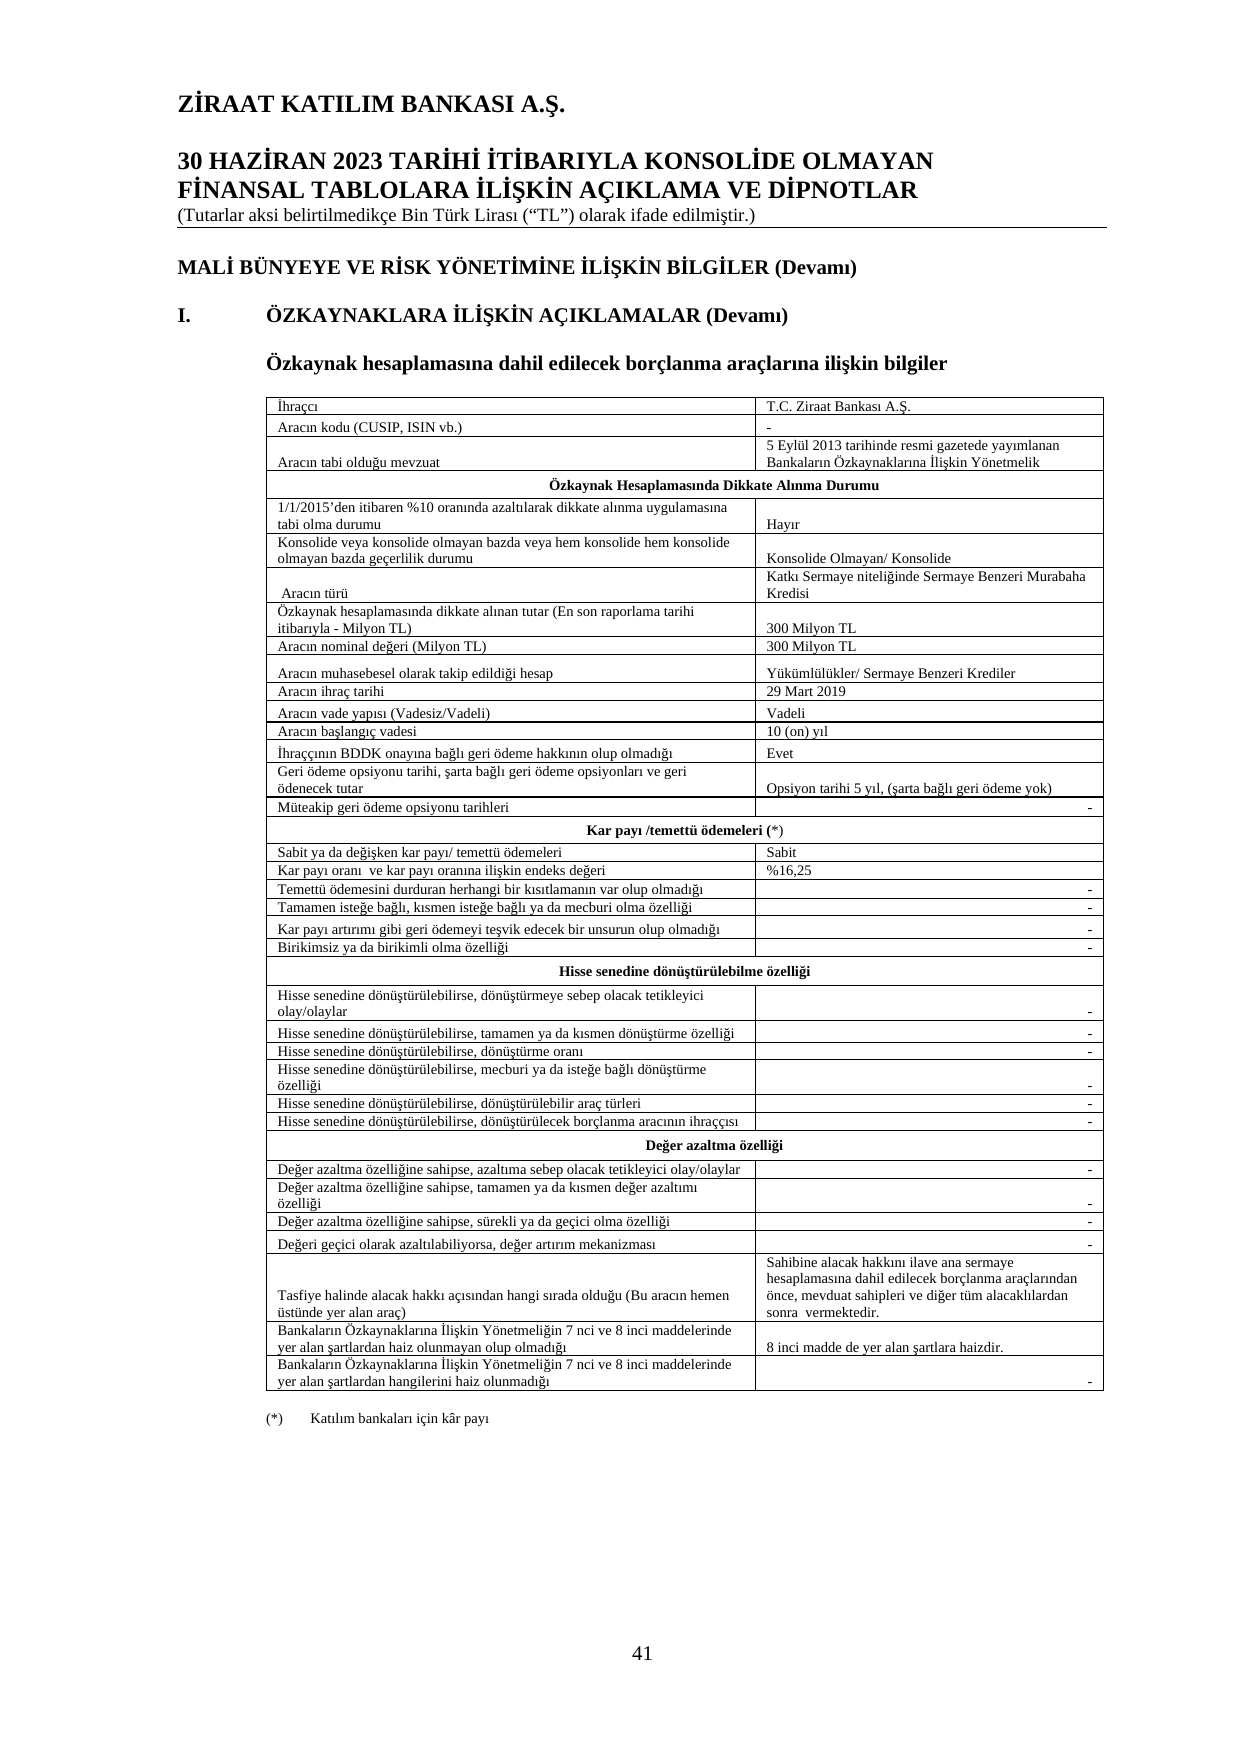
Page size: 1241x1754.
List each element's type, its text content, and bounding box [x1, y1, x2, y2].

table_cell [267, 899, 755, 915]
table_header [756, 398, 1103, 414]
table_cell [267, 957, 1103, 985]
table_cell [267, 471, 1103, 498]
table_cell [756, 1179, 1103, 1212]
text I. ÖZKAYNAKLARA İLİŞKİN AÇIKLAMALAR (Devamı) [177, 303, 1107, 327]
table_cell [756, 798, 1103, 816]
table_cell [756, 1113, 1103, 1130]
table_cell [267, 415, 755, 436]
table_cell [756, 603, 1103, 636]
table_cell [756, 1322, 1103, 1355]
text Özkaynak hesaplamasına dahil edilecek borçlanma araçlarına ilişkin bilgiler [266, 351, 1107, 375]
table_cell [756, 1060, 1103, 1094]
text MALİ BÜNYEYE VE RİSK YÖNETİMİNE İLİŞKİN BİLGİLER (Devamı) [177, 255, 1107, 279]
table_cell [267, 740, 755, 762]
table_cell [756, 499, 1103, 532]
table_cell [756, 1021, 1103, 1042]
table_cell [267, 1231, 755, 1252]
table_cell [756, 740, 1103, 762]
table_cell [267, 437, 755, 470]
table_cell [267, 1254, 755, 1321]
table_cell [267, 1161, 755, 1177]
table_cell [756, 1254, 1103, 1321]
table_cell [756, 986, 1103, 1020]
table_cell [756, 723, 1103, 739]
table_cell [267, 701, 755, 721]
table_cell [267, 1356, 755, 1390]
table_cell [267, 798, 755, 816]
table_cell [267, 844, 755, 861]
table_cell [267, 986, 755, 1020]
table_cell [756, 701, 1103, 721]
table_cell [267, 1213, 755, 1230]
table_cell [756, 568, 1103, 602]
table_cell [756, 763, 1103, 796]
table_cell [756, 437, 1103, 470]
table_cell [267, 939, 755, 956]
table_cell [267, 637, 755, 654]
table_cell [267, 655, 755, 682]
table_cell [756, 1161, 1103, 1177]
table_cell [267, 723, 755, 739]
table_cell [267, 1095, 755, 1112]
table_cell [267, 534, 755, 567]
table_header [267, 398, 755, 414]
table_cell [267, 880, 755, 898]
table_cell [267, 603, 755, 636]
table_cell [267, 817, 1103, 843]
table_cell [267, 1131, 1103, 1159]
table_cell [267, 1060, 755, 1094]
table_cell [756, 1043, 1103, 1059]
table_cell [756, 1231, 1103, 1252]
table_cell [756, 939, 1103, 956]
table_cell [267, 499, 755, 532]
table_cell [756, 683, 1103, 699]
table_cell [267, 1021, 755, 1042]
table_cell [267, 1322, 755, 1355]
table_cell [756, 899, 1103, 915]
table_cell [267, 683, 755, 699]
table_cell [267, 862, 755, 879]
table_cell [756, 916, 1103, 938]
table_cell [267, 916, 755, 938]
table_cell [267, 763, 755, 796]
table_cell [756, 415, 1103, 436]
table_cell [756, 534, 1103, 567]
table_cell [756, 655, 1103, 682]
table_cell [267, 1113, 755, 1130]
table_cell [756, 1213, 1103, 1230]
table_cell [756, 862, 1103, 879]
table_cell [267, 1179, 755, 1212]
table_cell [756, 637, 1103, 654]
text (*) Katılım bankaları için kâr payı [266, 1410, 1107, 1427]
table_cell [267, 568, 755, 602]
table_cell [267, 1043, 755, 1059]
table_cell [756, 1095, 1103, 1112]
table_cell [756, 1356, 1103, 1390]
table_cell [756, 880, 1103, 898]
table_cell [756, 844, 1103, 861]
